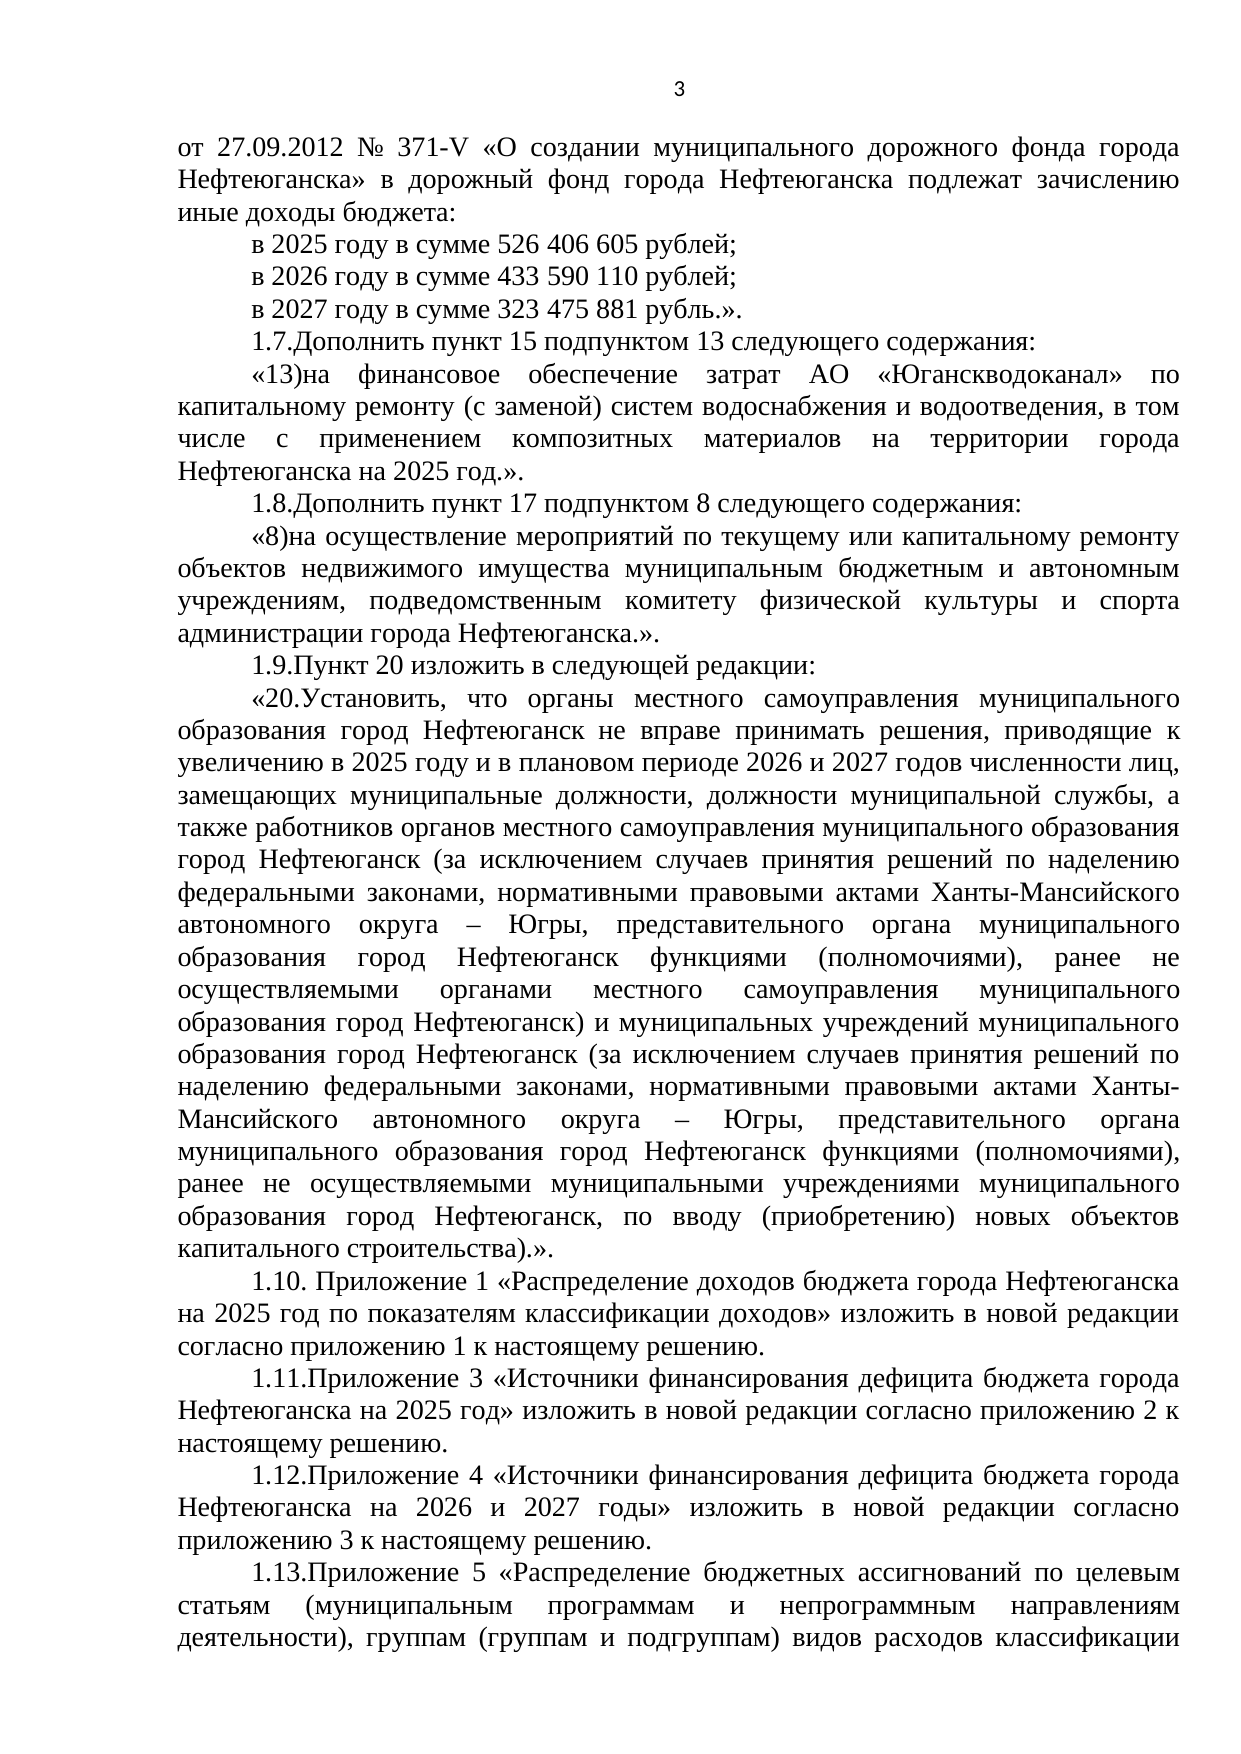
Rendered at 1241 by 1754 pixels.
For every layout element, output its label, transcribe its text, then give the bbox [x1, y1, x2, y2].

text 1.8.Дополнить пункт 17 подпунктом 8 следующего содержания: [177, 486, 1181, 519]
text «20.Установить, что органы местного самоуправления муниципального образования город Нефтеюганск не вправе принимать решения, приводящие к увеличению в 2025 году и в плановом периоде 2026 и 2027 годов численности лиц, замещающих муниципальные должности, должности муниципальной службы, а также работников органов местного самоуправления муниципального образования город Нефтеюганск (за исключением случаев принятия решений по наделению федеральными законами, нормативными правовыми актами Ханты-Мансийского автономного округа – Югры, представительного органа муниципального образования город Нефтеюганск функциями (полномочиями), ранее не осуществляемыми органами местного самоуправления муниципального образования город Нефтеюганск) и муниципальных учреждений муниципального образования город Нефтеюганск (за исключением случаев принятия решений по наделению федеральными законами, нормативными правовыми актами Ханты-Мансийского автономного округа – Югры, представительного органа муниципального образования город Нефтеюганск функциями (полномочиями), ранее не осуществляемыми муниципальными учреждениями муниципального образования город Нефтеюганск, по вводу (приобретению) новых объектов капитального строительства).». [177, 681, 1181, 1264]
text в 2025 году в сумме 526 406 605 рублей; [177, 227, 1181, 259]
text «8)на осуществление мероприятий по текущему или капитальному ремонту объектов недвижимого имущества муниципальным бюджетным и автономным учреждениям, подведомственным комитету физической культуры и спорта администрации города Нефтеюганска.». [177, 519, 1181, 648]
text 1.9.Пункт 20 изложить в следующей редакции: [177, 648, 1181, 681]
text 1.12.Приложение 4 «Источники финансирования дефицита бюджета города Нефтеюганска на 2026 и 2027 годы» изложить в новой редакции согласно приложению 3 к настоящему решению. [177, 1458, 1181, 1555]
text в 2026 году в сумме 433 590 110 рублей; [177, 259, 1181, 292]
text 1.11.Приложение 3 «Источники финансирования дефицита бюджета города Нефтеюганска на 2025 год» изложить в новой редакции согласно приложению 2 к настоящему решению. [177, 1361, 1181, 1458]
text 1.10. Приложение 1 «Распределение доходов бюджета города Нефтеюганска на 2025 год по показателям классификации доходов» изложить в новой редакции согласно приложению 1 к настоящему решению. [177, 1264, 1181, 1361]
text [177, 130, 1181, 227]
text «13)на финансовое обеспечение затрат АО «Юганскводоканал» по капитальному ремонту (с заменой) систем водоснабжения и водоотведения, в том числе с применением композитных материалов на территории города Нефтеюганска на 2025 год.». [177, 357, 1181, 486]
text в 2027 году в сумме 323 475 881 рубль.». [177, 292, 1181, 324]
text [177, 1555, 1181, 1652]
text 1.7.Дополнить пункт 15 подпунктом 13 следующего содержания: [177, 324, 1181, 357]
